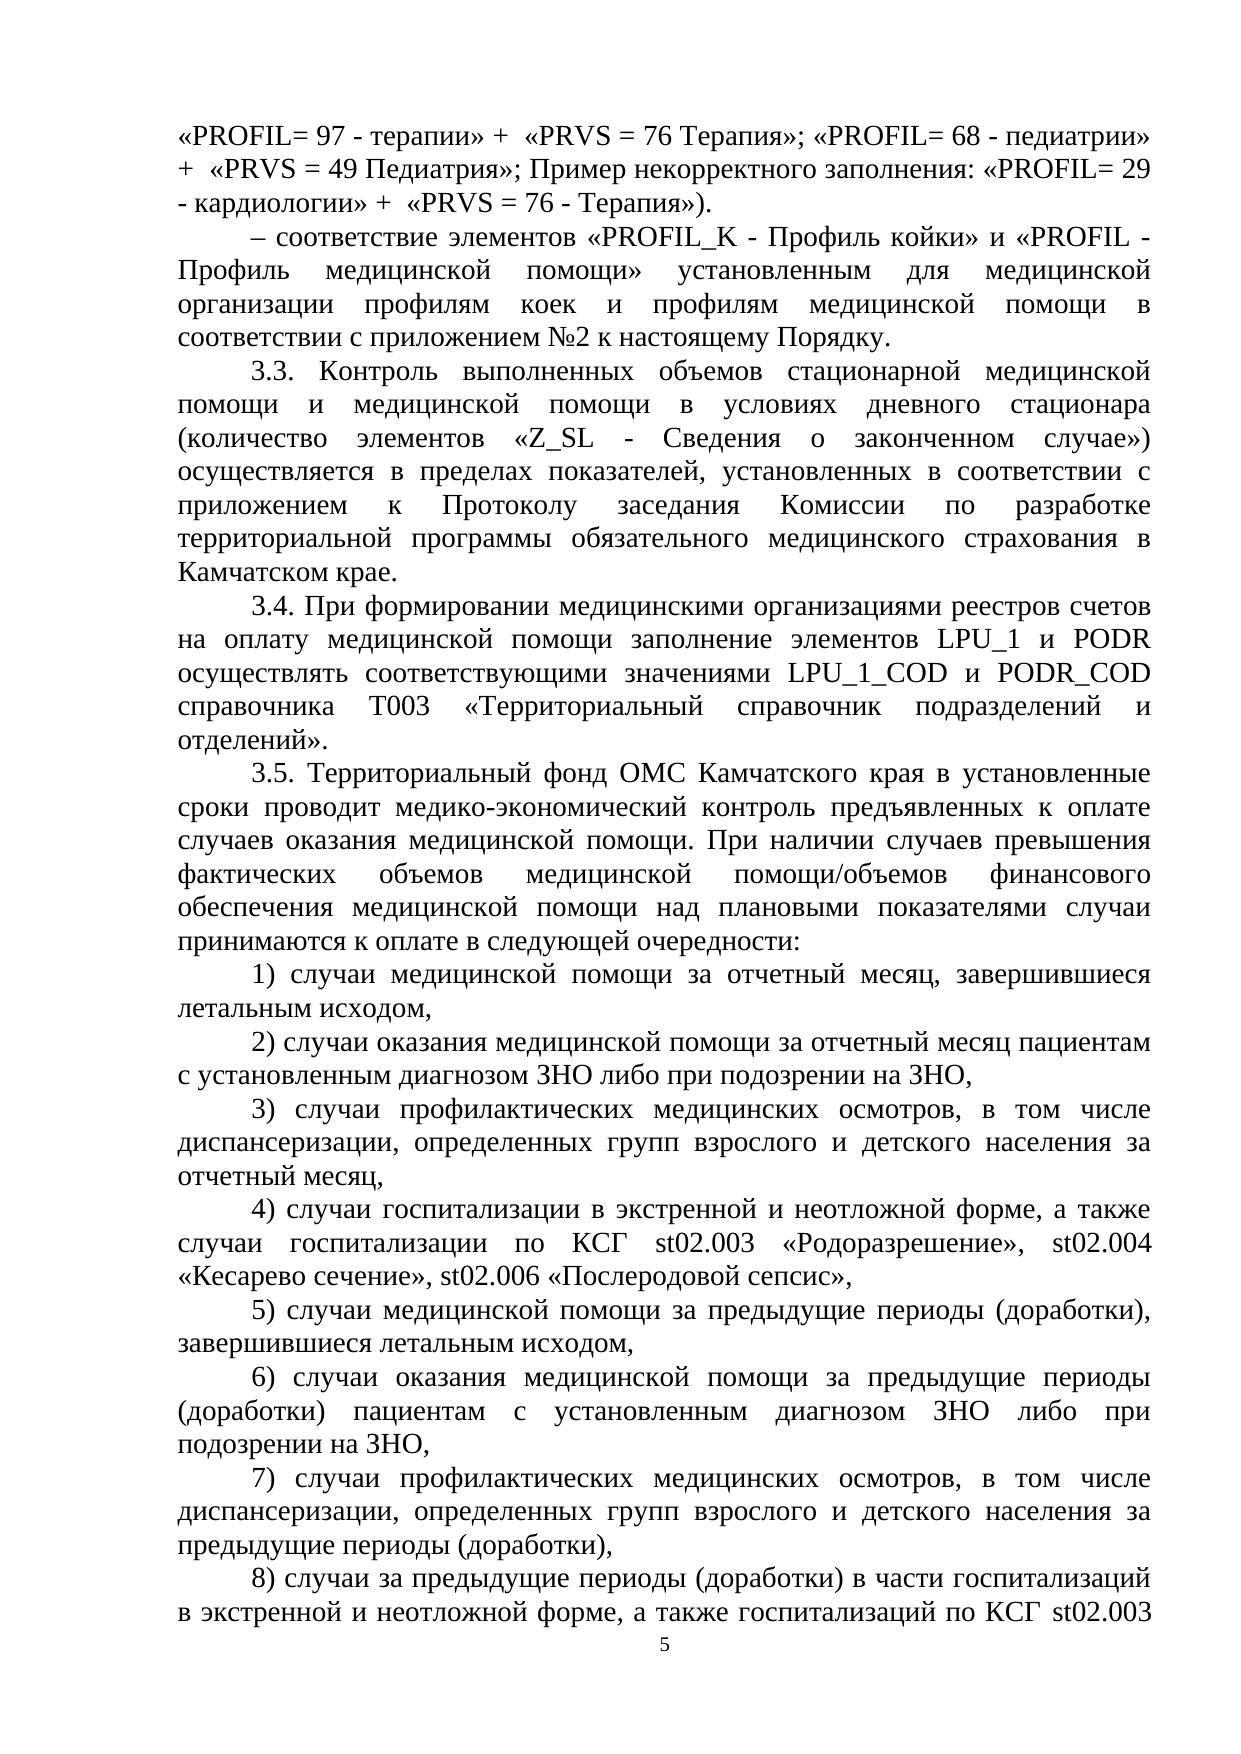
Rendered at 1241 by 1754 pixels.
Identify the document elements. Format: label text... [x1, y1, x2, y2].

text 3) случаи профилактических медицинских осмотров, в том числе диспансеризации, определенных групп взрослого и детского населения за отчетный месяц, [177, 1091, 1152, 1191]
text 3.4. При формировании медицинскими организациями реестров счетов на оплату медицинской помощи заполнение элементов LPU_1 и PODR осуществлять соответствующими значениями LPU_1_COD и PODR_COD справочника T003 «Территориальный справочник подразделений и отделений». [177, 588, 1152, 755]
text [177, 1560, 1152, 1627]
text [177, 118, 1152, 219]
text 3.5. Территориальный фонд ОМС Камчатского края в установленные сроки проводит медико-экономический контроль предъявленных к оплате случаев оказания медицинской помощи. При наличии случаев превышения фактических объемов медицинской помощи/объемов финансового обеспечения медицинской помощи над плановыми показателями случаи принимаются к оплате в следующей очередности: [177, 755, 1152, 957]
text 4) случаи госпитализации в экстренной и неотложной форме, а также случаи госпитализации по КСГ st02.003 «Родоразрешение», st02.004 «Кесарево сечение», st02.006 «Послеродовой сепсис», [177, 1191, 1152, 1292]
text 7) случаи профилактических медицинских осмотров, в том числе диспансеризации, определенных групп взрослого и детского населения за предыдущие периоды (доработки), [177, 1460, 1152, 1560]
text 3.3. Контроль выполненных объемов стационарной медицинской помощи и медицинской помощи в условиях дневного стационара (количество элементов «Z_SL - Сведения о законченном случае») осуществляется в пределах показателей, установленных в соответствии с приложением к Протоколу заседания Комиссии по разработке территориальной программы обязательного медицинского страхования в Камчатском крае. [177, 353, 1152, 588]
text – соответствие элементов «PROFIL_K - Профиль койки» и «PROFIL - Профиль медицинской помощи» установленным для медицинской организации профилям коек и профилям медицинской помощи в соответствии с приложением №2 к настоящему Порядку. [177, 219, 1152, 353]
text 2) случаи оказания медицинской помощи за отчетный месяц пациентам с установленным диагнозом ЗНО либо при подозрении на ЗНО, [177, 1024, 1152, 1091]
text 5) случаи медицинской помощи за предыдущие периоды (доработки), завершившиеся летальным исходом, [177, 1292, 1152, 1359]
text 6) случаи оказания медицинской помощи за предыдущие периоды (доработки) пациентам с установленным диагнозом ЗНО либо при подозрении на ЗНО, [177, 1359, 1152, 1460]
text 1) случаи медицинской помощи за отчетный месяц, завершившиеся летальным исходом, [177, 957, 1152, 1024]
